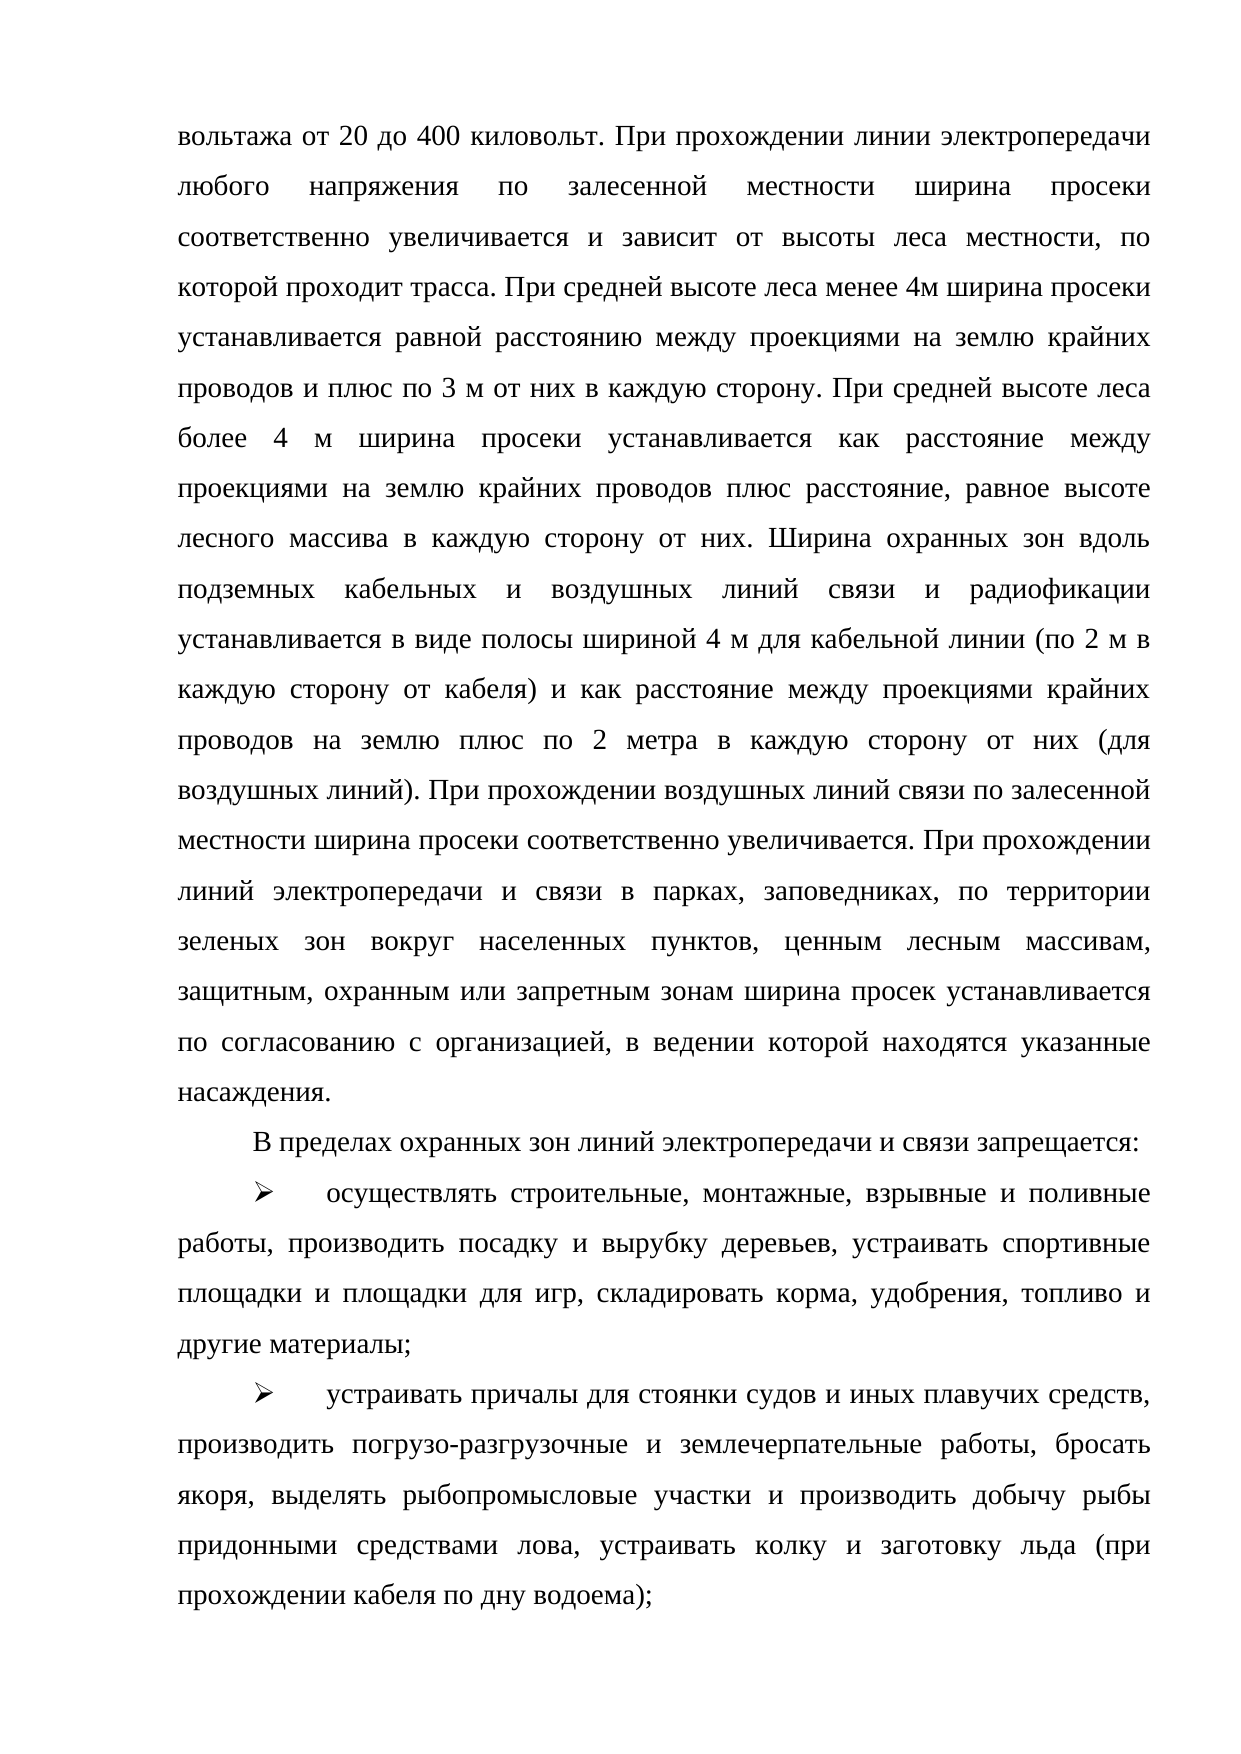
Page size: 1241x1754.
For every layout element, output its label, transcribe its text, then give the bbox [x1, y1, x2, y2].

text В пределах охранных зон линий электропередачи и связи запрещается: [177, 1124, 1152, 1158]
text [177, 118, 1152, 1108]
list устраивать причалы для стоянки судов и иных плавучих средств, производить погрузо-разгрузочные и землечерпательные работы, бросать якоря, выделять рыбопромысловые участки и производить добычу рыбы придонными средствами лова, устраивать колку и заготовку льда (при прохождении кабеля по дну водоема); [177, 1376, 1152, 1611]
list осуществлять строительные, монтажные, взрывные и поливные работы, производить посадку и вырубку деревьев, устраивать спортивные площадки и площадки для игр, складировать корма, удобрения, топливо и другие материалы; [177, 1175, 1152, 1359]
